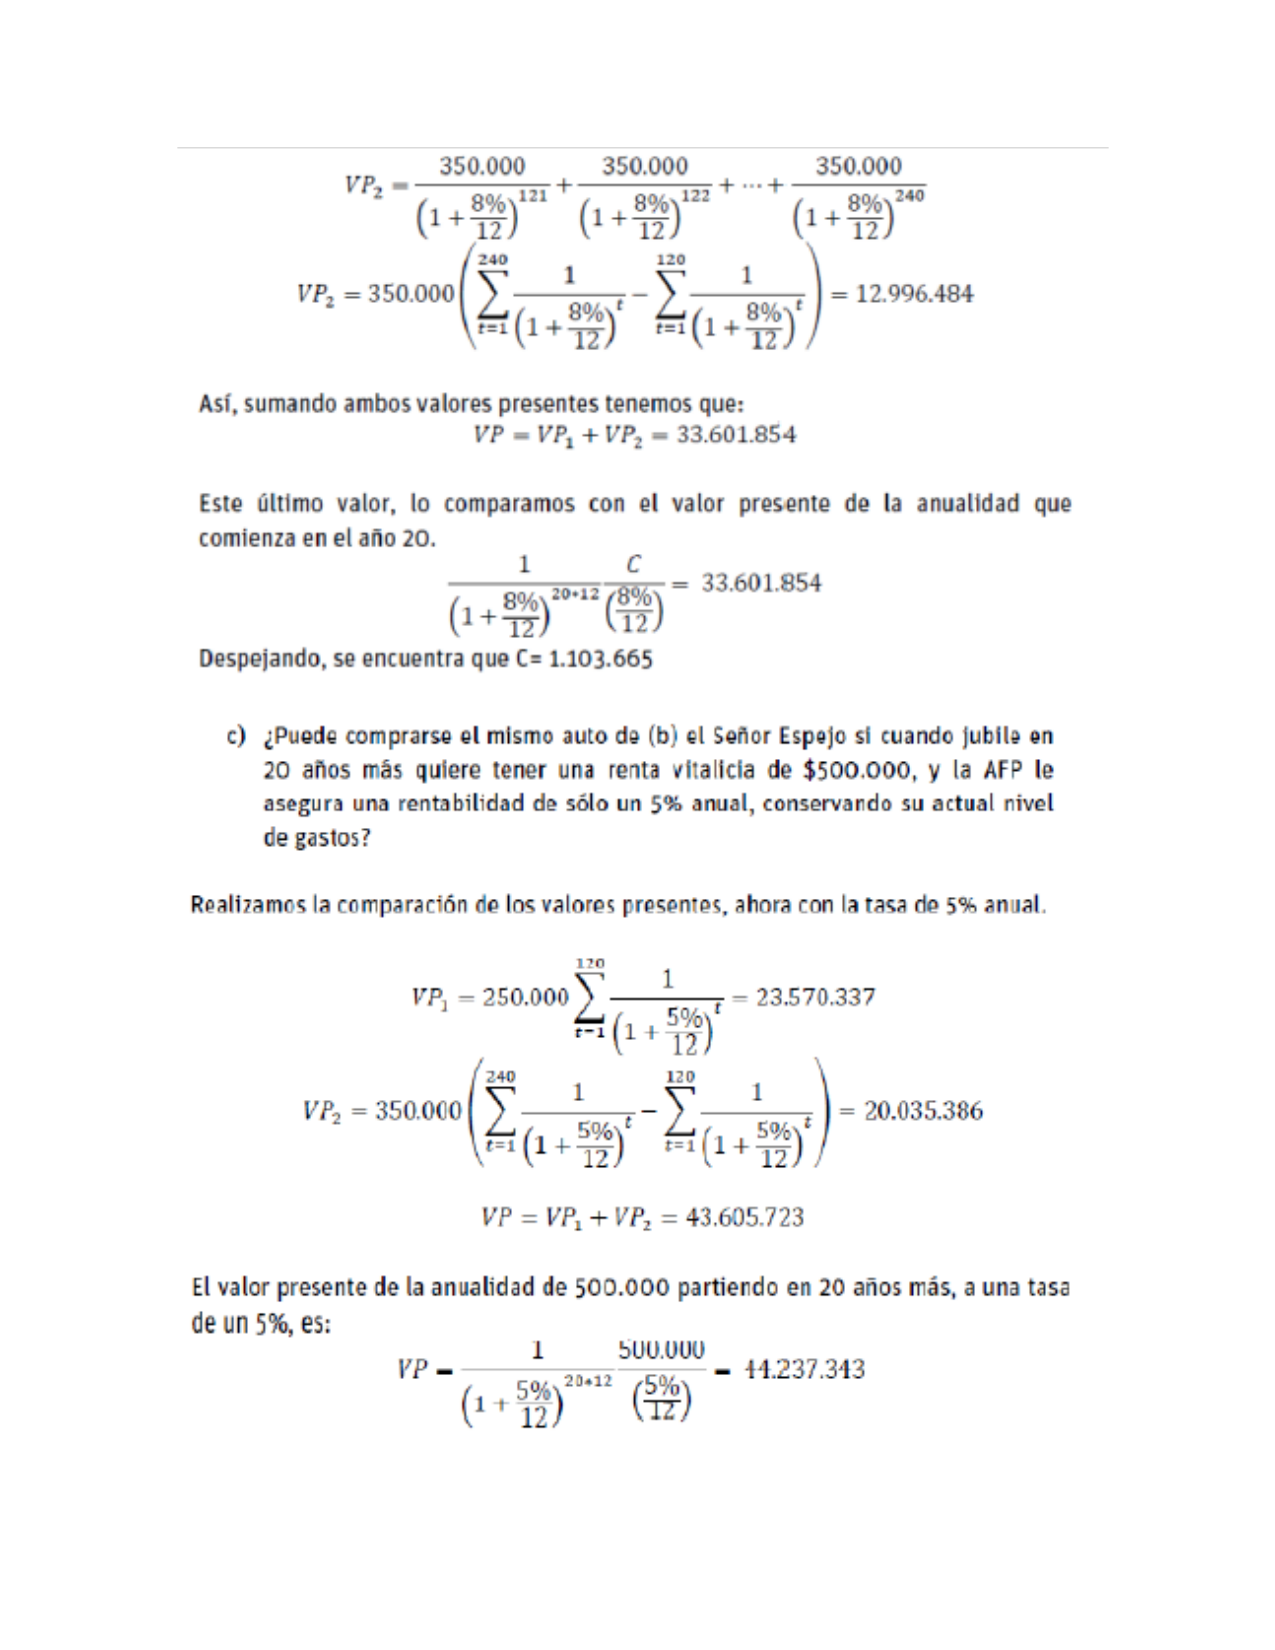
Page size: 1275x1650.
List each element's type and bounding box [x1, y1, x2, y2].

picture [177, 147, 1109, 1442]
